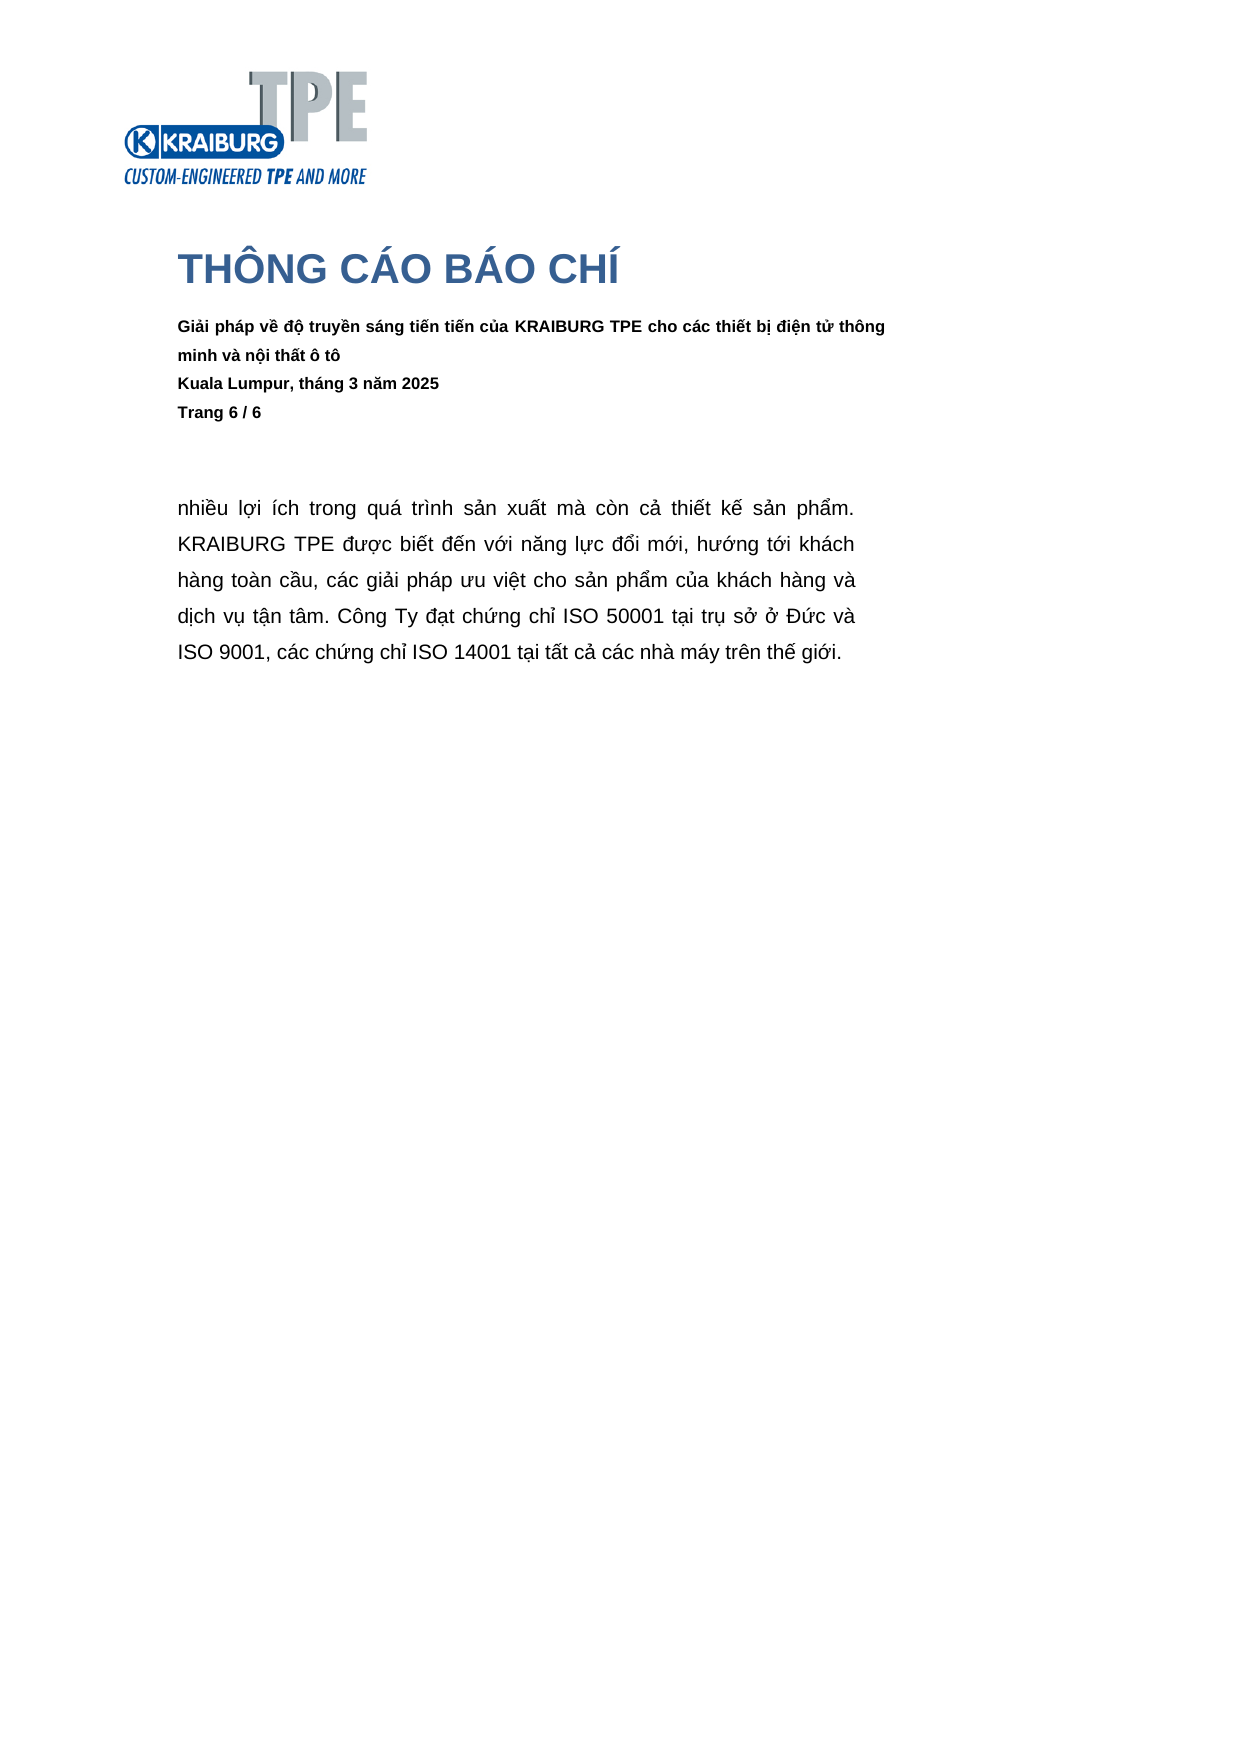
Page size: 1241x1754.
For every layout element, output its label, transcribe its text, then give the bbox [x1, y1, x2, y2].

picture [112, 55, 379, 200]
